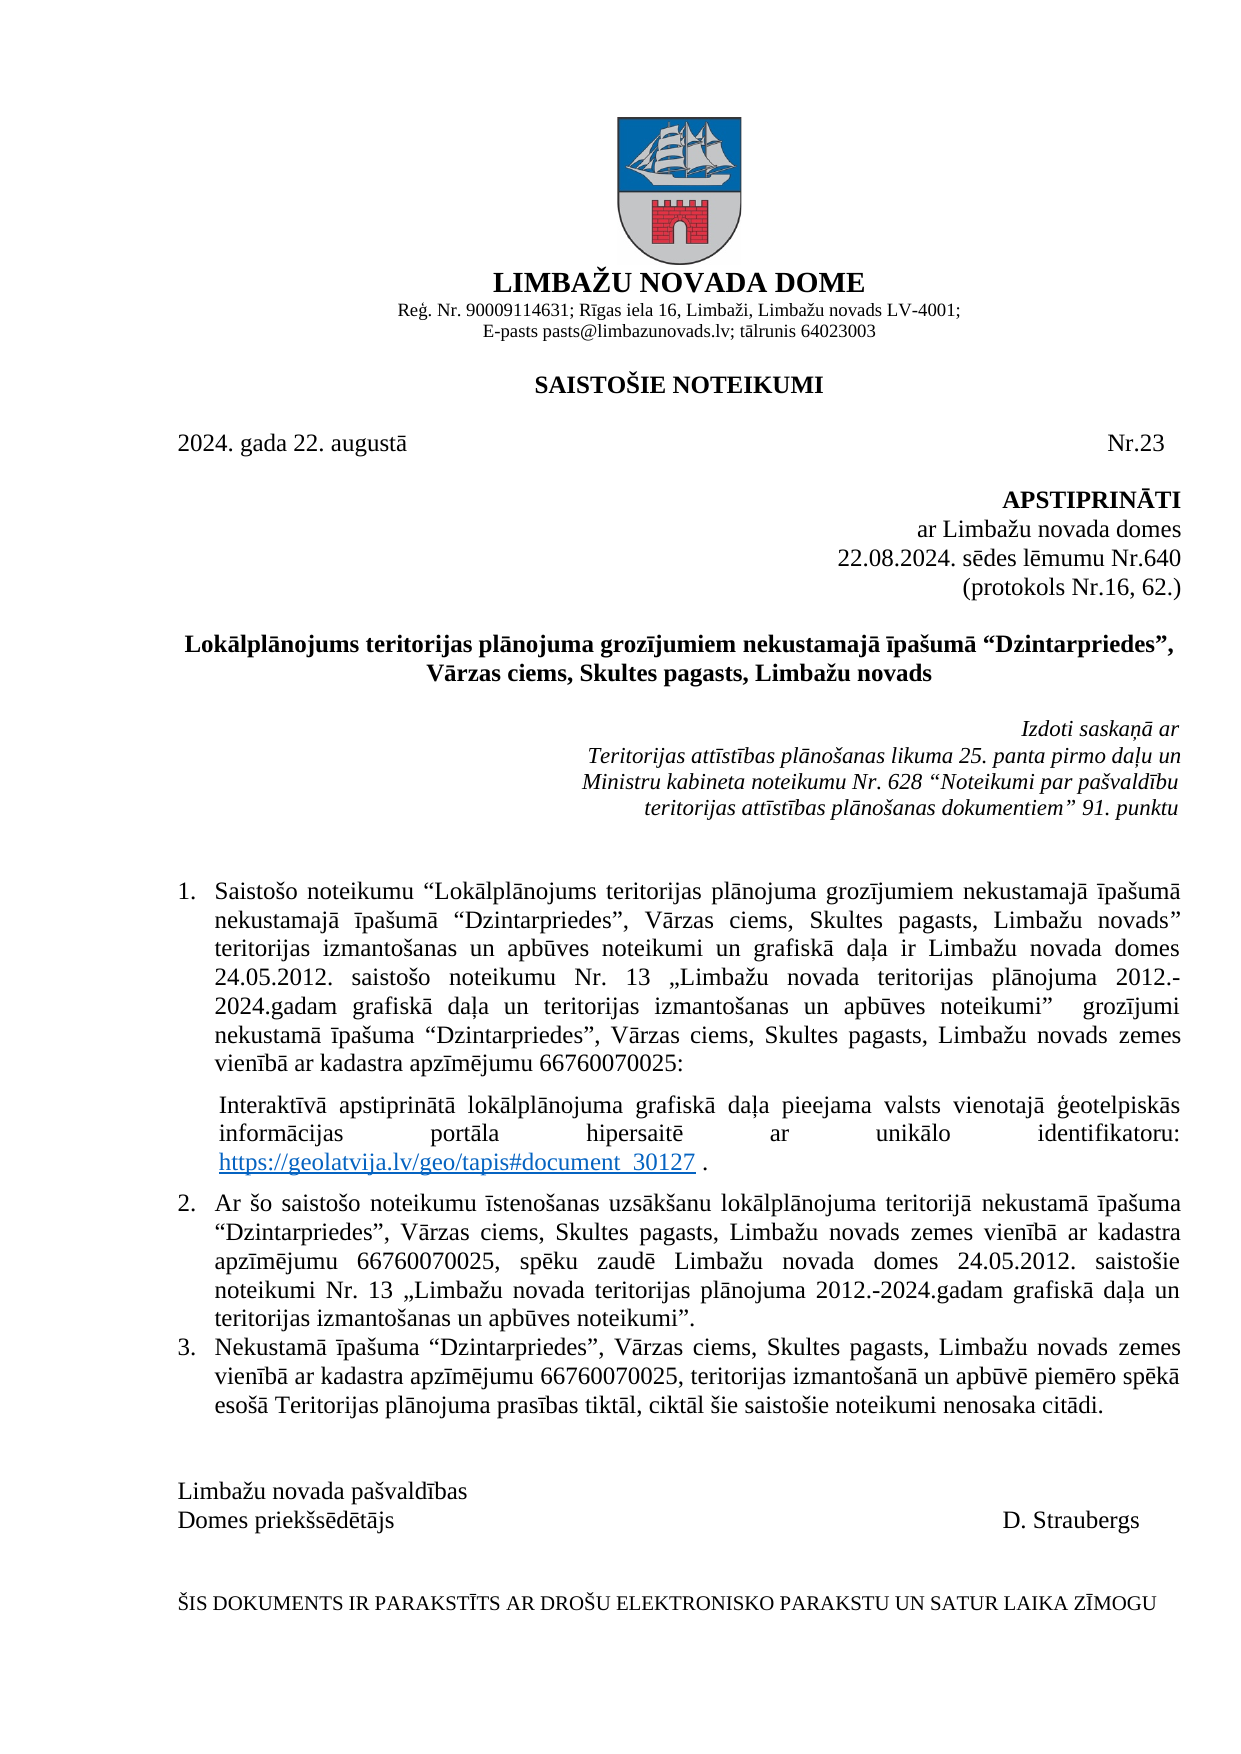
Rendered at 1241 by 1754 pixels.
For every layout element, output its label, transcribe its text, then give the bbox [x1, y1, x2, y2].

list Nekustamā īpašuma “Dzintarpriedes”, Vārzas ciems, Skultes pagasts, Limbažu novads zemes vienībā ar kadastra apzīmējumu 66760070025, teritorijas izmantošanā un apbūvē piemēro spēkā esošā Teritorijas plānojuma prasības tiktāl, ciktāl šie saistošie noteikumi nenosaka citādi. [177, 1332, 1181, 1418]
text 22.08.2024. sēdes lēmumu Nr.640 [177, 543, 1181, 572]
text SAISTOŠIE NOTEIKUMI [177, 370, 1181, 399]
text Lokālplānojums teritorijas plānojuma grozījumiem nekustamajā īpašumā “Dzintarpriedes”, Vārzas ciems, Skultes pagasts, Limbažu novads [177, 629, 1181, 687]
text Interaktīvā apstiprinātā lokālplānojuma grafiskā daļa pieejama valsts vienotajā ģeotelpiskās informācijas portāla hipersaitē ar unikālo identifikatoru: https://geolatvija.lv/geo/tapis#document_30127 . [218, 1090, 1181, 1176]
list Ar šo saistošo noteikumu īstenošanas uzsākšanu lokālplānojuma teritorijā nekustamā īpašuma “Dzintarpriedes”, Vārzas ciems, Skultes pagasts, Limbažu novads zemes vienībā ar kadastra apzīmējumu 66760070025, spēku zaudē Limbažu novada domes 24.05.2012. saistošie noteikumi Nr. 13 „Limbažu novada teritorijas plānojuma 2012.-2024.gadam grafiskā daļa un teritorijas izmantošanas un apbūves noteikumi”. [177, 1188, 1181, 1332]
list Saistošo noteikumu “Lokālplānojums teritorijas plānojuma grozījumiem nekustamajā īpašumā nekustamajā īpašumā “Dzintarpriedes”, Vārzas ciems, Skultes pagasts, Limbažu novads” teritorijas izmantošanas un apbūves noteikumi un grafiskā daļa ir Limbažu novada domes 24.05.2012. saistošo noteikumu Nr. 13 „Limbažu novada teritorijas plānojuma 2012.-2024.gadam grafiskā daļa un teritorijas izmantošanas un apbūves noteikumi” grozījumi nekustamā īpašuma “Dzintarpriedes”, Vārzas ciems, Skultes pagasts, Limbažu novads zemes vienībā ar kadastra apzīmējumu 66760070025: [177, 876, 1181, 1077]
text Limbažu novada pašvaldības [177, 1476, 1181, 1505]
text APSTIPRINĀTI [177, 485, 1181, 514]
text Teritorijas attīstības plānošanas likuma 25. panta pirmo daļu un [177, 742, 1181, 768]
text Ministru kabineta noteikumu Nr. 628 “Noteikumi par pašvaldību [177, 768, 1181, 794]
text ar Limbažu novada domes [177, 514, 1181, 543]
text ŠIS DOKUMENTS IR PARAKSTĪTS AR DROŠU ELEKTRONISKO PARAKSTU UN SATUR LAIKA ZĪMOGU [177, 1591, 1181, 1615]
text Limbažu novada DOME [177, 118, 1181, 298]
picture [617, 117, 742, 265]
text 2024. gada 22. augustā Nr.23 [177, 428, 1181, 457]
text E-pasts pasts@limbazunovads.lv; tālrunis 64023003 [177, 320, 1181, 342]
text teritorijas attīstības plānošanas dokumentiem” 91. punktu [177, 794, 1181, 821]
text Reģ. Nr. 90009114631; Rīgas iela 16, Limbaži, Limbažu novads LV-4001; [177, 298, 1181, 320]
text Izdoti saskaņā ar [177, 715, 1181, 742]
text (protokols Nr.16, 62.) [177, 572, 1181, 600]
text Domes priekšsēdētājs D. Straubergs [177, 1505, 1181, 1533]
